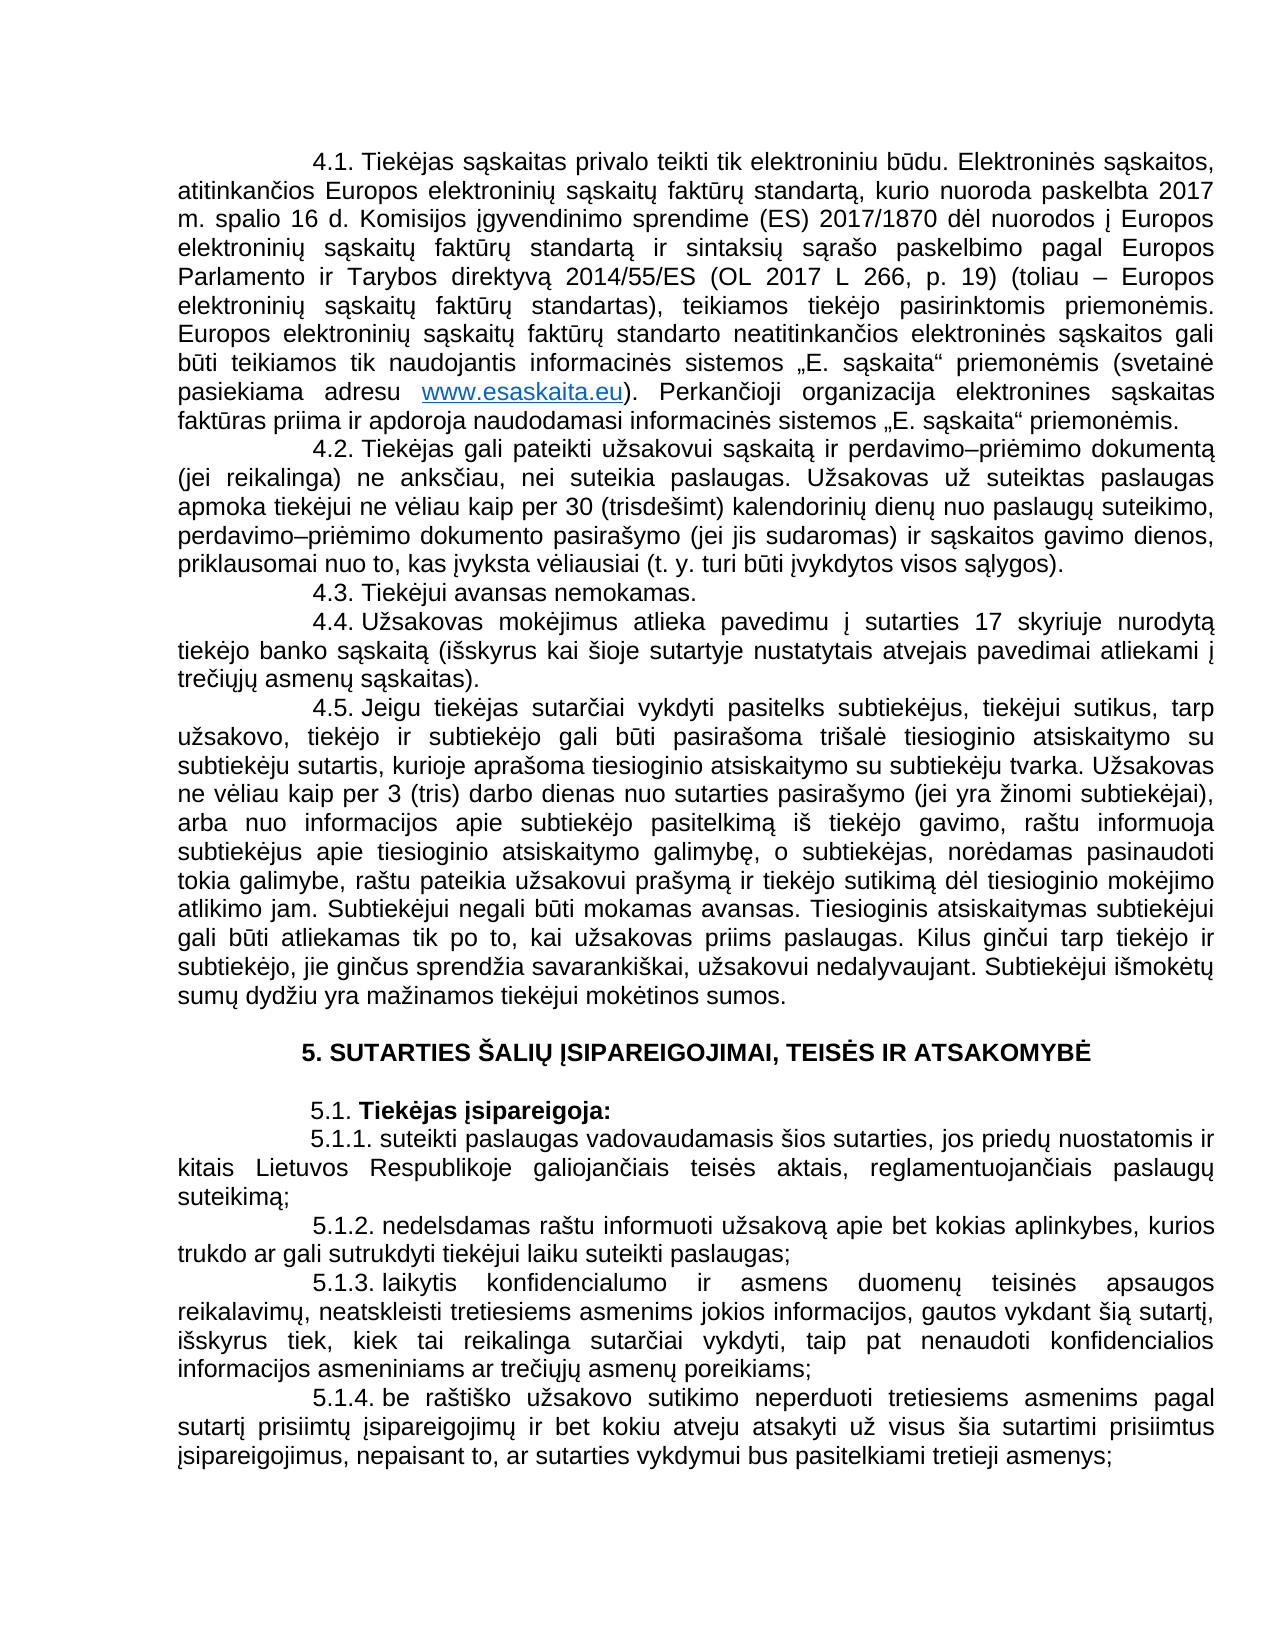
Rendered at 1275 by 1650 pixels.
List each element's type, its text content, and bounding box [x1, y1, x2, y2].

list sutarties šalių įsipareigojimai, teisės ir atsakomybė [177, 1038, 1216, 1067]
list Tiekėjas gali pateikti užsakovui sąskaitą ir perdavimo–priėmimo dokumentą (jei reikalinga) ne anksčiau, nei suteikia paslaugas. Užsakovas už suteiktas paslaugas apmoka tiekėjui ne vėliau kaip per 30 (trisdešimt) kalendorinių dienų nuo paslaugų suteikimo, perdavimo–priėmimo dokumento pasirašymo (jei jis sudaromas) ir sąskaitos gavimo dienos, priklausomai nuo to, kas įvyksta vėliausiai (t. y. turi būti įvykdytos visos sąlygos). [177, 434, 1216, 578]
list laikytis konfidencialumo ir asmens duomenų teisinės apsaugos reikalavimų, neatskleisti tretiesiems asmenims jokios informacijos, gautos vykdant šią sutartį, išskyrus tiek, kiek tai reikalinga sutarčiai vykdyti, taip pat nenaudoti konfidencialios informacijos asmeniniams ar trečiųjų asmenų poreikiams; [177, 1268, 1216, 1383]
list be raštiško užsakovo sutikimo neperduoti tretiesiems asmenims pagal sutartį prisiimtų įsipareigojimų ir bet kokiu atveju atsakyti už visus šia sutartimi prisiimtus įsipareigojimus, nepaisant to, ar sutarties vykdymui bus pasitelkiami tretieji asmenys; [177, 1383, 1216, 1469]
list nedelsdamas raštu informuoti užsakovą apie bet kokias aplinkybes, kurios trukdo ar gali sutrukdyti tiekėjui laiku suteikti paslaugas; [177, 1211, 1216, 1268]
list suteikti paslaugas vadovaudamasis šios sutarties, jos priedų nuostatomis ir kitais Lietuvos Respublikoje galiojančiais teisės aktais, reglamentuojančiais paslaugų suteikimą; [177, 1124, 1216, 1211]
list Jeigu tiekėjas sutarčiai vykdyti pasitelks subtiekėjus, tiekėjui sutikus, tarp užsakovo, tiekėjo ir subtiekėjo gali būti pasirašoma trišalė tiesioginio atsiskaitymo su subtiekėju sutartis, kurioje aprašoma tiesioginio atsiskaitymo su subtiekėju tvarka. Užsakovas ne vėliau kaip per 3 (tris) darbo dienas nuo sutarties pasirašymo (jei yra žinomi subtiekėjai), arba nuo informacijos apie subtiekėjo pasitelkimą iš tiekėjo gavimo, raštu informuoja subtiekėjus apie tiesioginio atsiskaitymo galimybę, o subtiekėjas, norėdamas pasinaudoti tokia galimybe, raštu pateikia užsakovui prašymą ir tiekėjo sutikimą dėl tiesioginio mokėjimo atlikimo jam. Subtiekėjui negali būti mokamas avansas. Tiesioginis atsiskaitymas subtiekėjui gali būti atliekamas tik po to, kai užsakovas priims paslaugas. Kilus ginčui tarp tiekėjo ir subtiekėjo, jie ginčus sprendžia savarankiškai, užsakovui nedalyvaujant. Subtiekėjui išmokėtų sumų dydžiu yra mažinamos tiekėjui mokėtinos sumos. [177, 693, 1216, 1009]
list Tiekėjui avansas nemokamas. [177, 578, 1216, 607]
text 5.1. Tiekėjas įsipareigoja: [177, 1096, 1216, 1124]
list Tiekėjas sąskaitas privalo teikti tik elektroniniu būdu. Elektroninės sąskaitos, atitinkančios Europos elektroninių sąskaitų faktūrų standartą, kurio nuoroda paskelbta 2017 m. spalio 16 d. Komisijos įgyvendinimo sprendime (ES) 2017/1870 dėl nuorodos į Europos elektroninių sąskaitų faktūrų standartą ir sintaksių sąrašo paskelbimo pagal Europos Parlamento ir Tarybos direktyvą 2014/55/ES (OL 2017 L 266, p. 19) (toliau – Europos elektroninių sąskaitų faktūrų standartas), teikiamos tiekėjo pasirinktomis priemonėmis. Europos elektroninių sąskaitų faktūrų standarto neatitinkančios elektroninės sąskaitos gali būti teikiamos tik naudojantis informacinės sistemos „E. sąskaita“ priemonėmis (svetainė pasiekiama adresu www.esaskaita.eu). Perkančioji organizacija elektronines sąskaitas faktūras priima ir apdoroja naudodamasi informacinės sistemos „E. sąskaita“ priemonėmis. [177, 147, 1216, 434]
list Užsakovas mokėjimus atlieka pavedimu į sutarties 17 skyriuje nurodytą tiekėjo banko sąskaitą (išskyrus kai šioje sutartyje nustatytais atvejais pavedimai atliekami į trečiųjų asmenų sąskaitas). [177, 607, 1216, 693]
